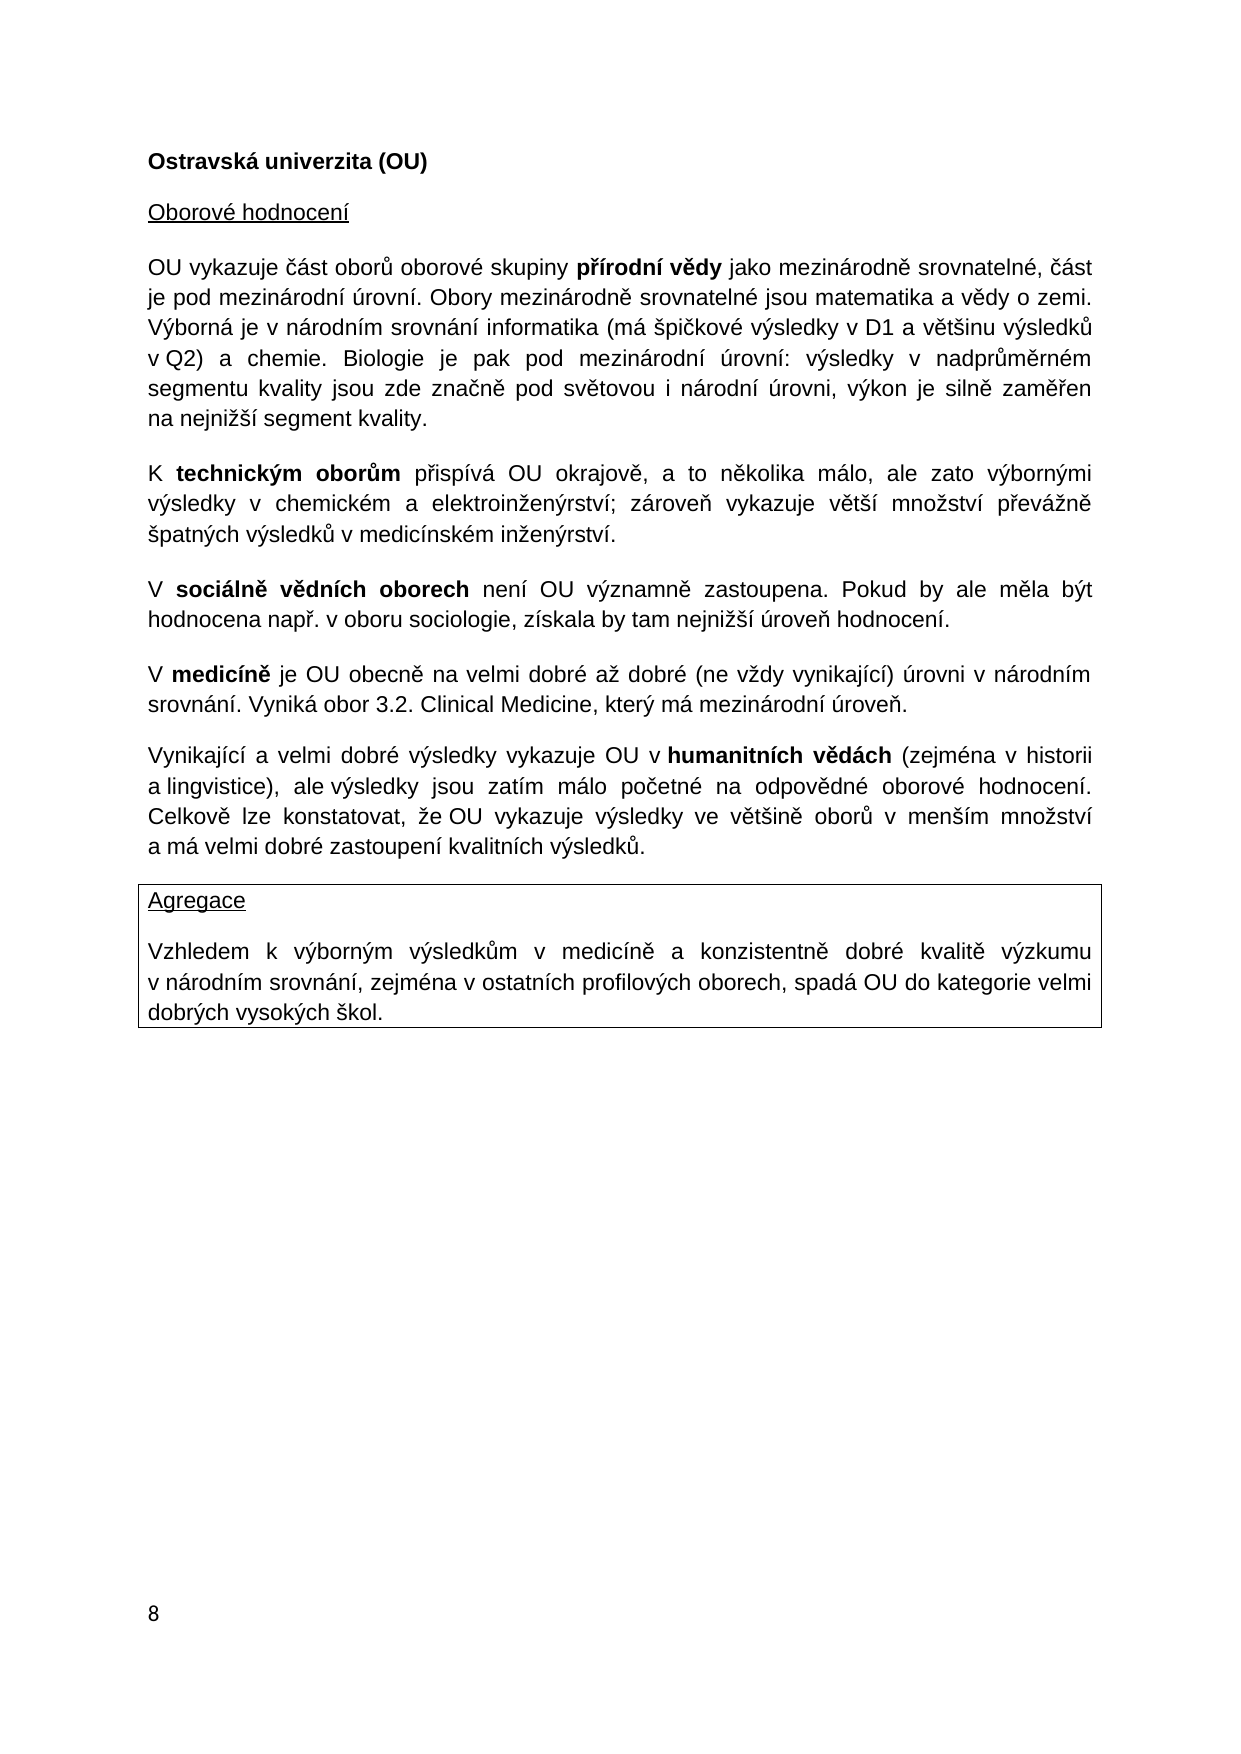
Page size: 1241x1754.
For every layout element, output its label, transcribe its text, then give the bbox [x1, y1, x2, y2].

text Vzhledem k výborným výsledkům v medicíně a konzistentně dobré kvalitě výzkumu v národním srovnání, zejména v ostatních profilových oborech, spadá OU do kategorie velmi dobrých vysokých škol. [139, 935, 1101, 1027]
text Oborové hodnocení [148, 199, 1093, 225]
text Ostravská univerzita (OU) [148, 148, 1093, 174]
text Vynikající a velmi dobré výsledky vykazuje OU v humanitních vědách (zejména v historii a lingvistice), ale výsledky jsou zatím málo početné na odpovědné oborové hodnocení. Celkově lze konstatovat, že OU vykazuje výsledky ve většině oborů v menším množství a má velmi dobré zastoupení kvalitních výsledků. [148, 742, 1093, 859]
text K technickým oborům přispívá OU okrajově, a to několika málo, ale zato výbornými výsledky v chemickém a elektroinženýrství; zároveň vykazuje větší množství převážně špatných výsledků v medicínském inženýrství. [148, 460, 1093, 547]
text V medicíně je OU obecně na velmi dobré až dobré (ne vždy vynikající) úrovni v národním srovnání. Vyniká obor 3.2. Clinical Medicine, který má mezinárodní úroveň. [148, 661, 1093, 718]
text V sociálně vědních oborech není OU významně zastoupena. Pokud by ale měla být hodnocena např. v oboru sociologie, získala by tam nejnižší úroveň hodnocení. [148, 576, 1093, 632]
text Agregace [139, 885, 1101, 913]
text OU vykazuje část oborů oborové skupiny přírodní vědy jako mezinárodně srovnatelné, část je pod mezinárodní úrovní. Obory mezinárodně srovnatelné jsou matematika a vědy o zemi. Výborná je v národním srovnání informatika (má špičkové výsledky v D1 a většinu výsledků v Q2) a chemie. Biologie je pak pod mezinárodní úrovní: výsledky v nadprůměrném segmentu kvality jsou zde značně pod světovou i národní úrovni, výkon je silně zaměřen na nejnižší segment kvality. [148, 254, 1093, 431]
